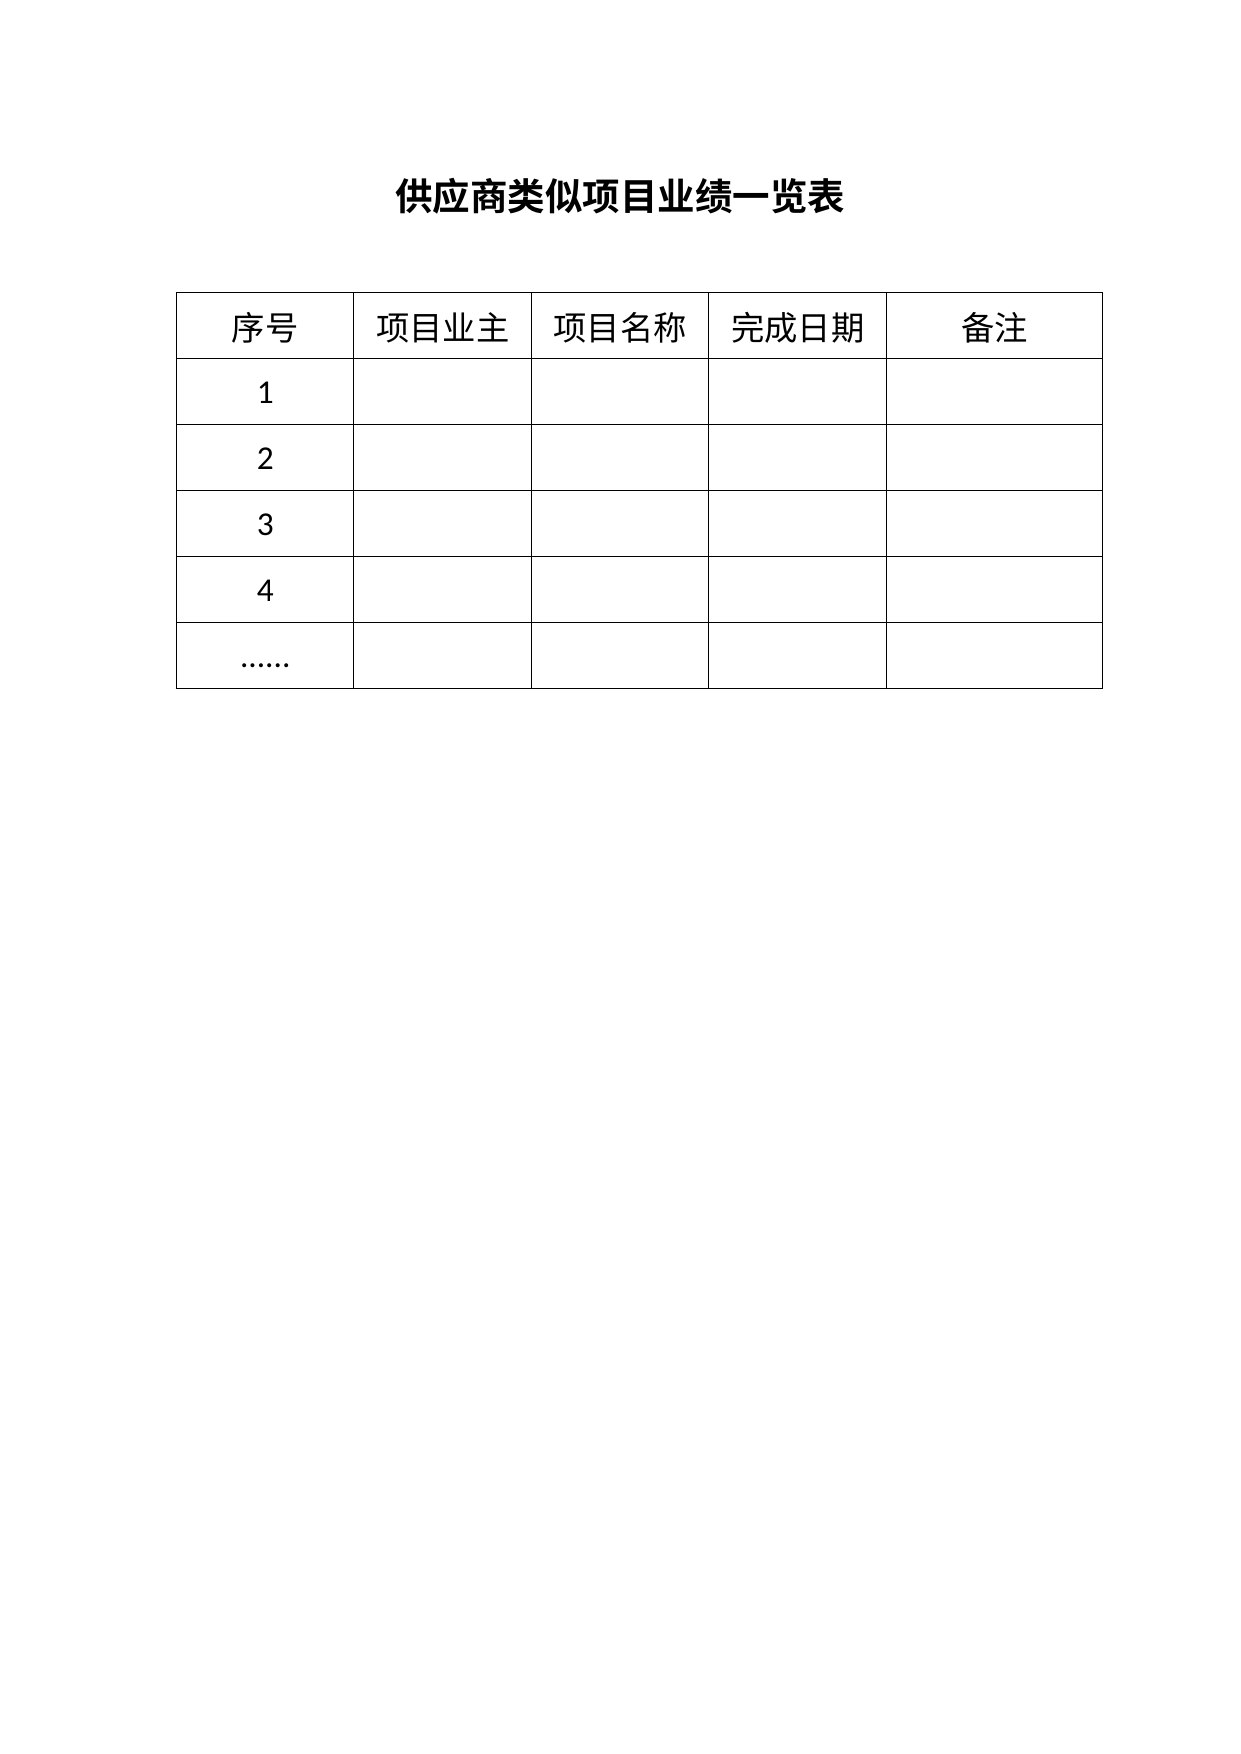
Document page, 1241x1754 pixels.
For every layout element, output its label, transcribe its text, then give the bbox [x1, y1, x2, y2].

table_cell [532, 557, 708, 622]
table_cell [887, 491, 1102, 556]
table_cell [354, 359, 531, 424]
table_cell [887, 359, 1102, 424]
table_cell [532, 425, 708, 490]
table_header 项目名称 [532, 293, 708, 358]
table_header 备注 [887, 293, 1102, 358]
table_cell [887, 557, 1102, 622]
table_cell [709, 425, 886, 490]
table_cell 4 [177, 557, 353, 622]
table_cell [887, 623, 1102, 688]
text 供应商类似项目业绩一览表 [187, 162, 1053, 227]
table_header 完成日期 [709, 293, 886, 358]
table_cell [354, 623, 531, 688]
table_cell [709, 359, 886, 424]
table_cell 2 [177, 425, 353, 490]
table_cell [532, 359, 708, 424]
table_cell [887, 425, 1102, 490]
table_cell 1 [177, 359, 353, 424]
table_header 序号 [177, 293, 353, 358]
table_cell ...... [177, 623, 353, 688]
table_cell [709, 491, 886, 556]
table_cell [709, 557, 886, 622]
table_cell 3 [177, 491, 353, 556]
table_cell [709, 623, 886, 688]
table_cell [354, 425, 531, 490]
table_cell [532, 491, 708, 556]
table_cell [354, 491, 531, 556]
table_cell [354, 557, 531, 622]
table_header 项目业主 [354, 293, 531, 358]
table_cell [532, 623, 708, 688]
